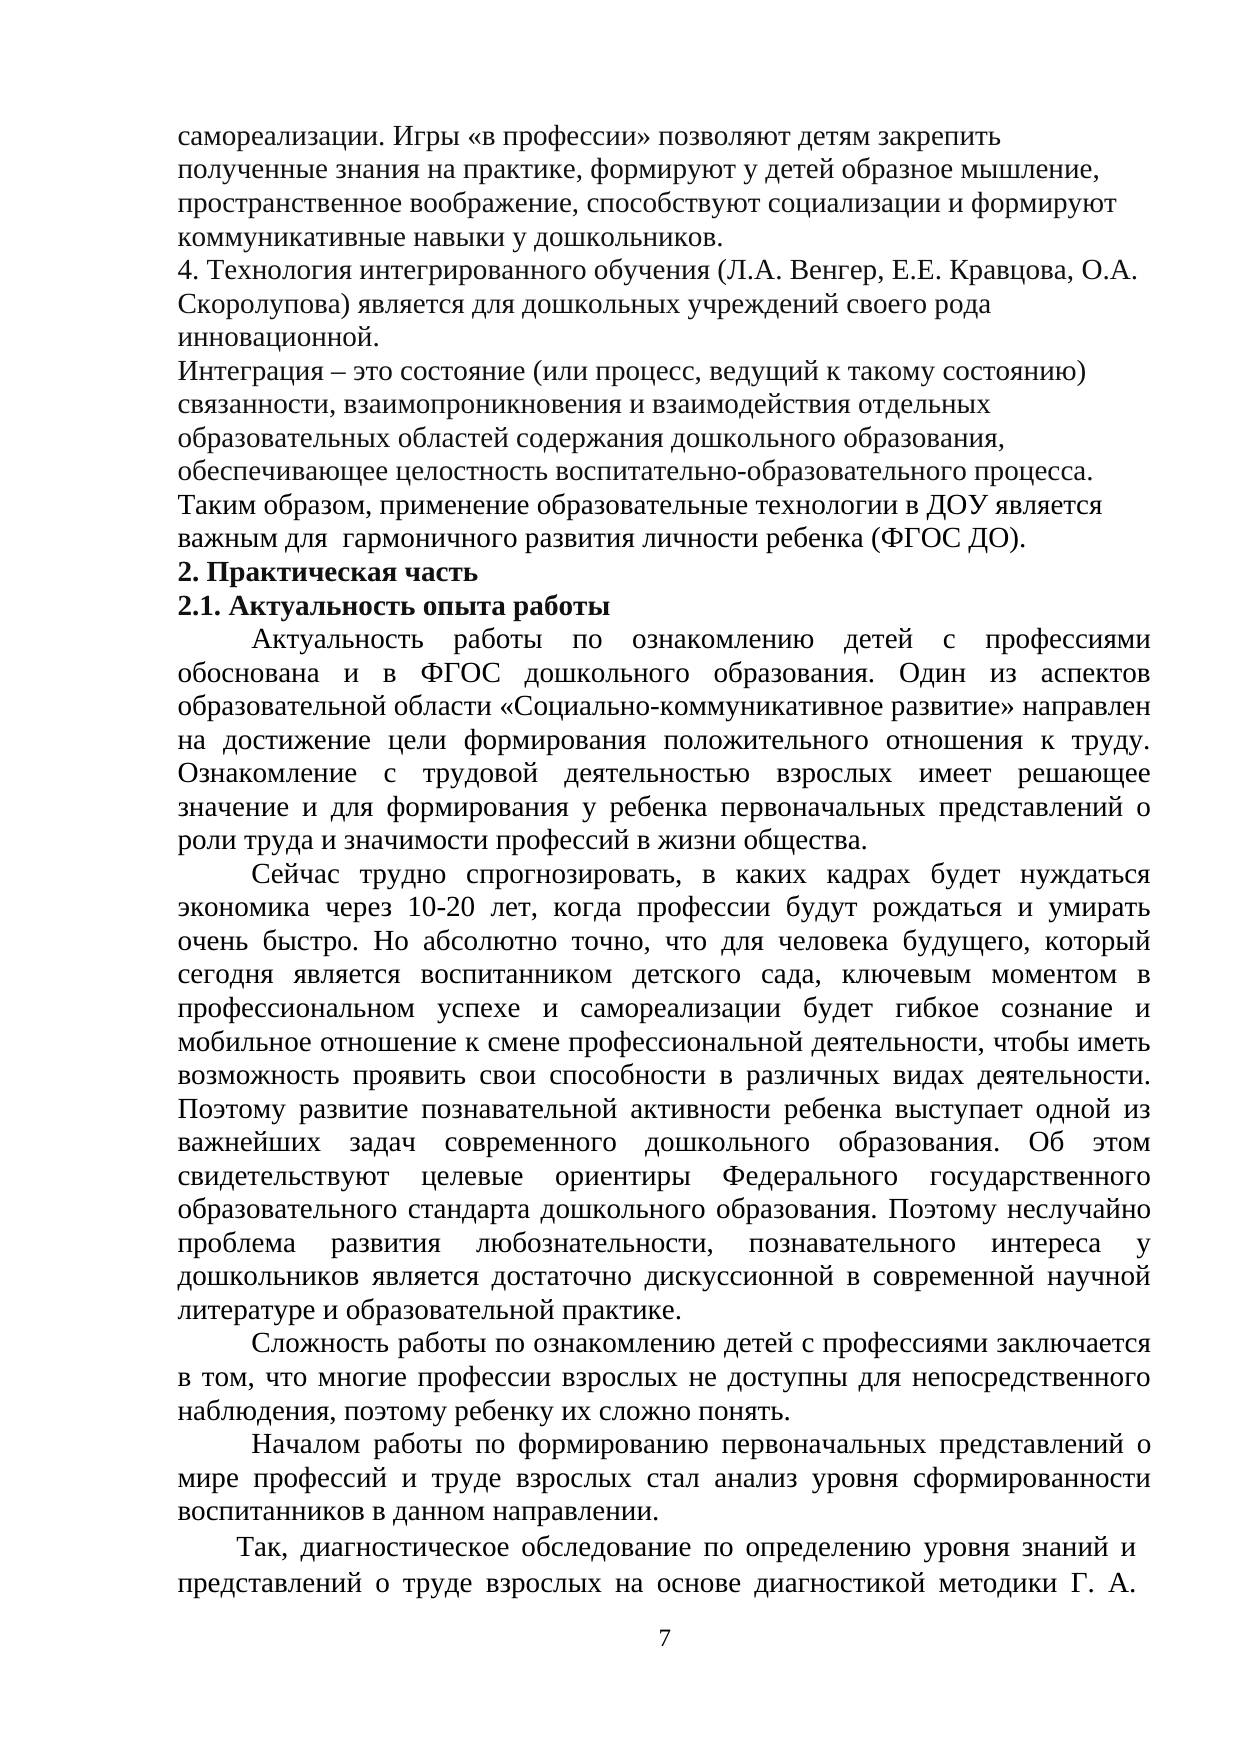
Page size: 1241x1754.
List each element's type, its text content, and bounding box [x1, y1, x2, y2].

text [177, 1527, 1137, 1598]
text Сейчас трудно спрогнозировать, в каких кадрах будет нуждаться экономика через 10-20 лет, когда профессии будут рождаться и умирать очень быстро. Но абсолютно точно, что для человека будущего, который сегодня является воспитанником детского сада, ключевым моментом в профессиональном успехе и самореализации будет гибкое сознание и мобильное отношение к смене профессиональной деятельности, чтобы иметь возможность проявить свои способности в различных видах деятельности. Поэтому развитие познавательной активности ребенка выступает одной из важнейших задач современного дошкольного образования. Об этом свидетельствуют целевые ориентиры Федерального государственного образовательного стандарта дошкольного образования. Поэтому неслучайно проблема развития любознательности, познавательного интереса у дошкольников является достаточно дискуссионной в современной научной литературе и образовательной практике. [177, 856, 1152, 1326]
text Сложность работы по ознакомлению детей с профессиями заключается в том, что многие профессии взрослых не доступны для непосредственного наблюдения, поэтому ребенку их сложно понять. [177, 1326, 1152, 1426]
text Интеграция – это состояние (или процесс, ведущий к такому состоянию) связанности, взаимопроникновения и взаимодействия отдельных образовательных областей содержания дошкольного образования, обеспечивающее целостность воспитательно-образовательного процесса. Таким образом, применение образовательные технологии в ДОУ является важным для гармоничного развития личности ребенка (ФГОС ДО). 2. Практическая часть 2.1. Актуальность опыта работы [177, 353, 1152, 621]
text Началом работы по формированию первоначальных представлений о мире профессий и труде взрослых стал анализ уровня сформированности воспитанников в данном направлении. [177, 1426, 1152, 1527]
text Актуальность работы по ознакомлению детей с профессиями обоснована и в ФГОС дошкольного образования. Один из аспектов образовательной области «Социально-коммуникативное развитие» направлен на достижение цели формирования положительного отношения к труду. Ознакомление с трудовой деятельностью взрослых имеет решающее значение и для формирования у ребенка первоначальных представлений о роли труда и значимости профессий в жизни общества. [177, 621, 1152, 856]
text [177, 118, 1152, 353]
